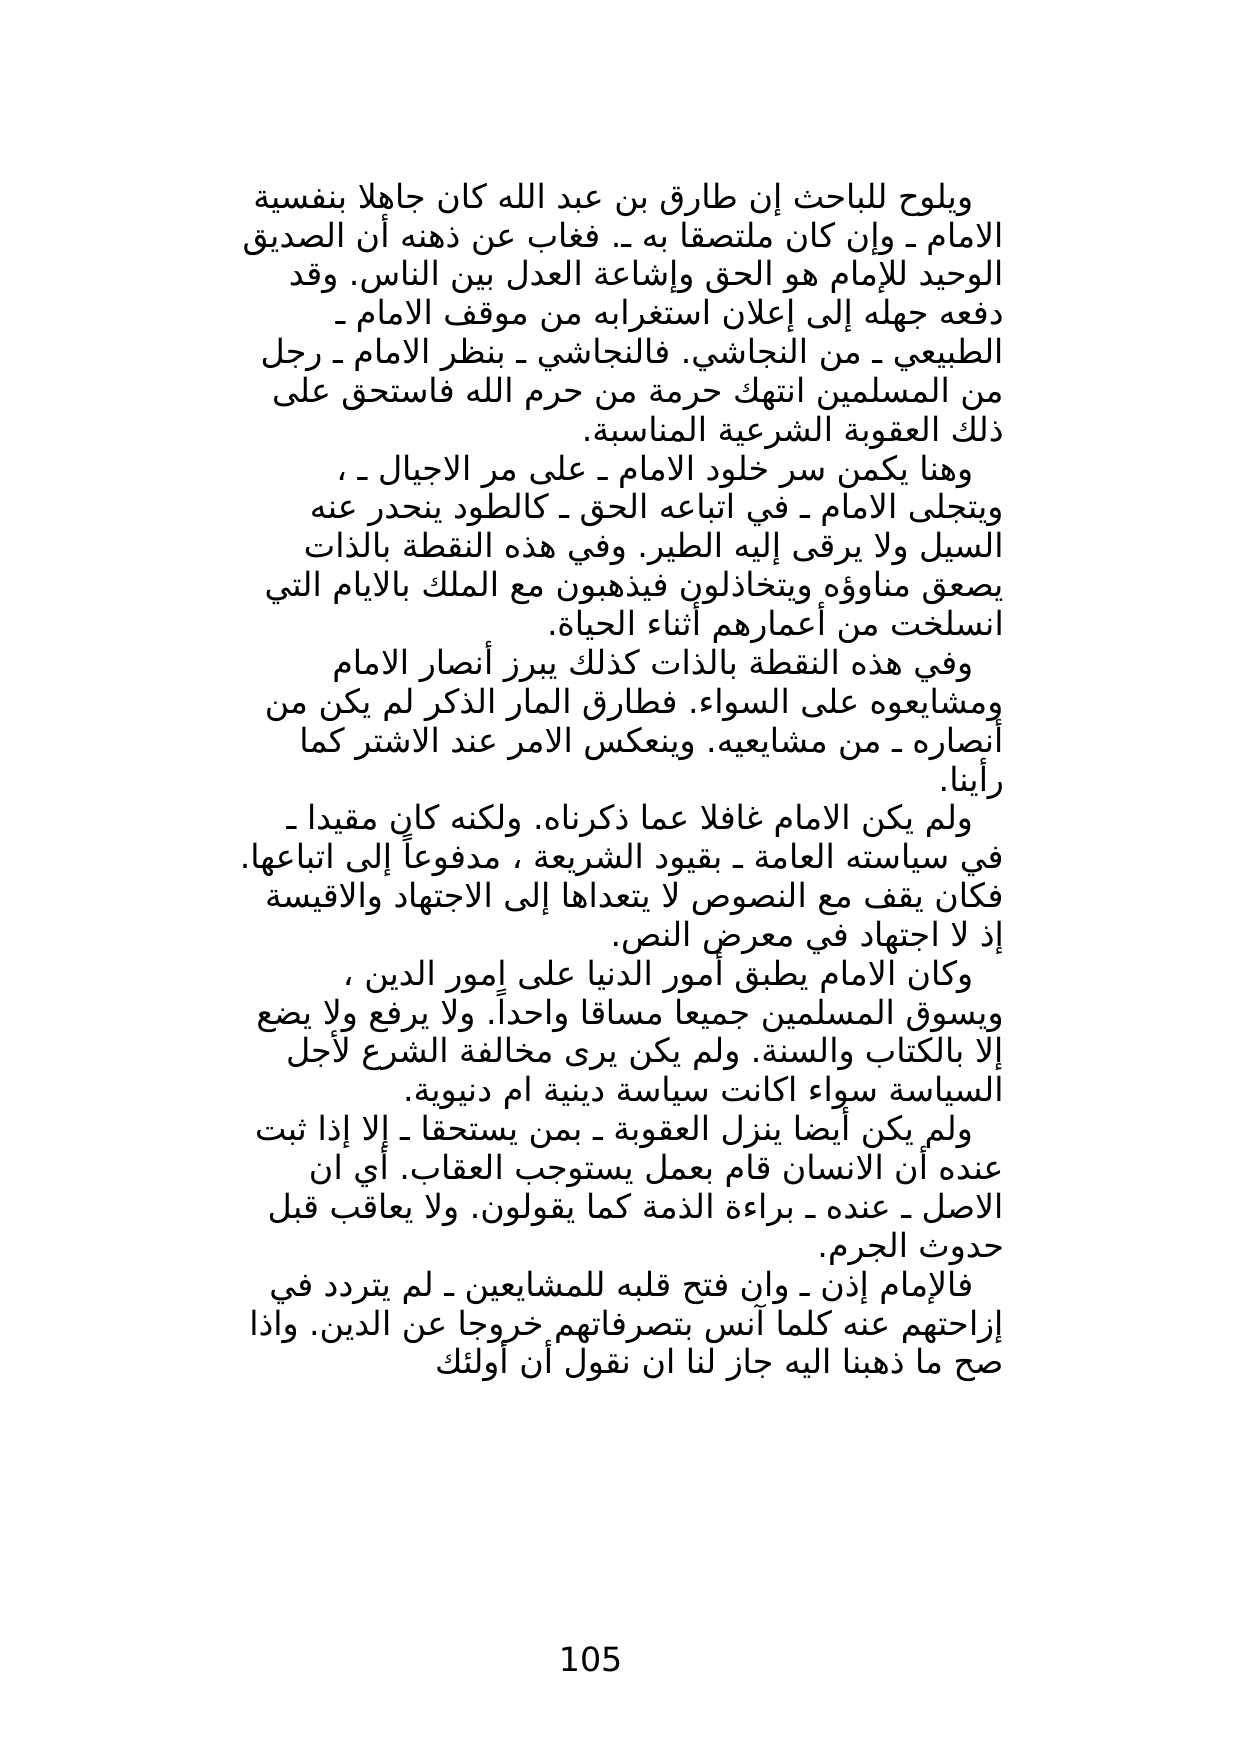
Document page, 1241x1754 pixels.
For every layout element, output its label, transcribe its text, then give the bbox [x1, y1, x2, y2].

text وهنا يكمن سر خلود الامام ـ على مر الاجيال ـ ، ويتجلى الامام ـ في اتباعه الحق ـ كالطود ينحدر عنه السيل ولا يرقى إليه الطير. وفي هذه النقطة بالذات يصعق مناوؤه ويتخاذلون فيذهبون مع الملك بالايام التي انسلخت من أعمارهم أثناء الحياة. [236, 449, 1004, 643]
text ويلوح للباحث إن طارق بن عبد الله كان جاهلا بنفسية الامام ـ وإن كان ملتصقا به ـ. فغاب عن ذهنه أن الصديق الوحيد للإمام هو الحق وإشاعة العدل بين الناس. وقد دفعه جهله إلى إعلان استغرابه من موقف الامام ـ الطبيعي ـ من النجاشي. فالنجاشي ـ بنظر الامام ـ رجل من المسلمين انتهك حرمة من حرم الله فاستحق على ذلك العقوبة الشرعية المناسبة. [236, 177, 1004, 449]
text فالإمام إذن ـ وان فتح قلبه للمشايعين ـ لم يتردد في إزاحتهم عنه كلما آنس بتصرفاتهم خروجا عن الدين. واذا صح ما ذهبنا اليه جاز لنا ان نقول أن أولئك [236, 1265, 1004, 1382]
text ولم يكن الامام غافلا عما ذكرناه. ولكنه كان مقيدا ـ في سياسته العامة ـ بقيود الشريعة ، مدفوعاً إلى اتباعها. فكان يقف مع النصوص لا يتعداها إلى الاجتهاد والاقيسة إذ لا اجتهاد في معرض النص. [236, 799, 1004, 954]
text وفي هذه النقطة بالذات كذلك يبرز أنصار الامام ومشايعوه على السواء. فطارق المار الذكر لم يكن من أنصاره ـ من مشايعيه. وينعكس الامر عند الاشتر كما رأينا. [236, 643, 1004, 799]
text وكان الامام يطبق أمور الدنيا على امور الدين ، ويسوق المسلمين جميعا مساقا واحداً. ولا يرفع ولا يضع إلا بالكتاب والسنة. ولم يكن يرى مخالفة الشرع لأجل السياسة سواء اكانت سياسة دينية ام دنيوية. [236, 954, 1004, 1110]
text ولم يكن أيضا ينزل العقوبة ـ بمن يستحقا ـ إلا إذا ثبت عنده أن الانسان قام بعمل يستوجب العقاب. أي ان الاصل ـ عنده ـ براءة الذمة كما يقولون. ولا يعاقب قبل حدوث الجرم. [236, 1110, 1004, 1265]
